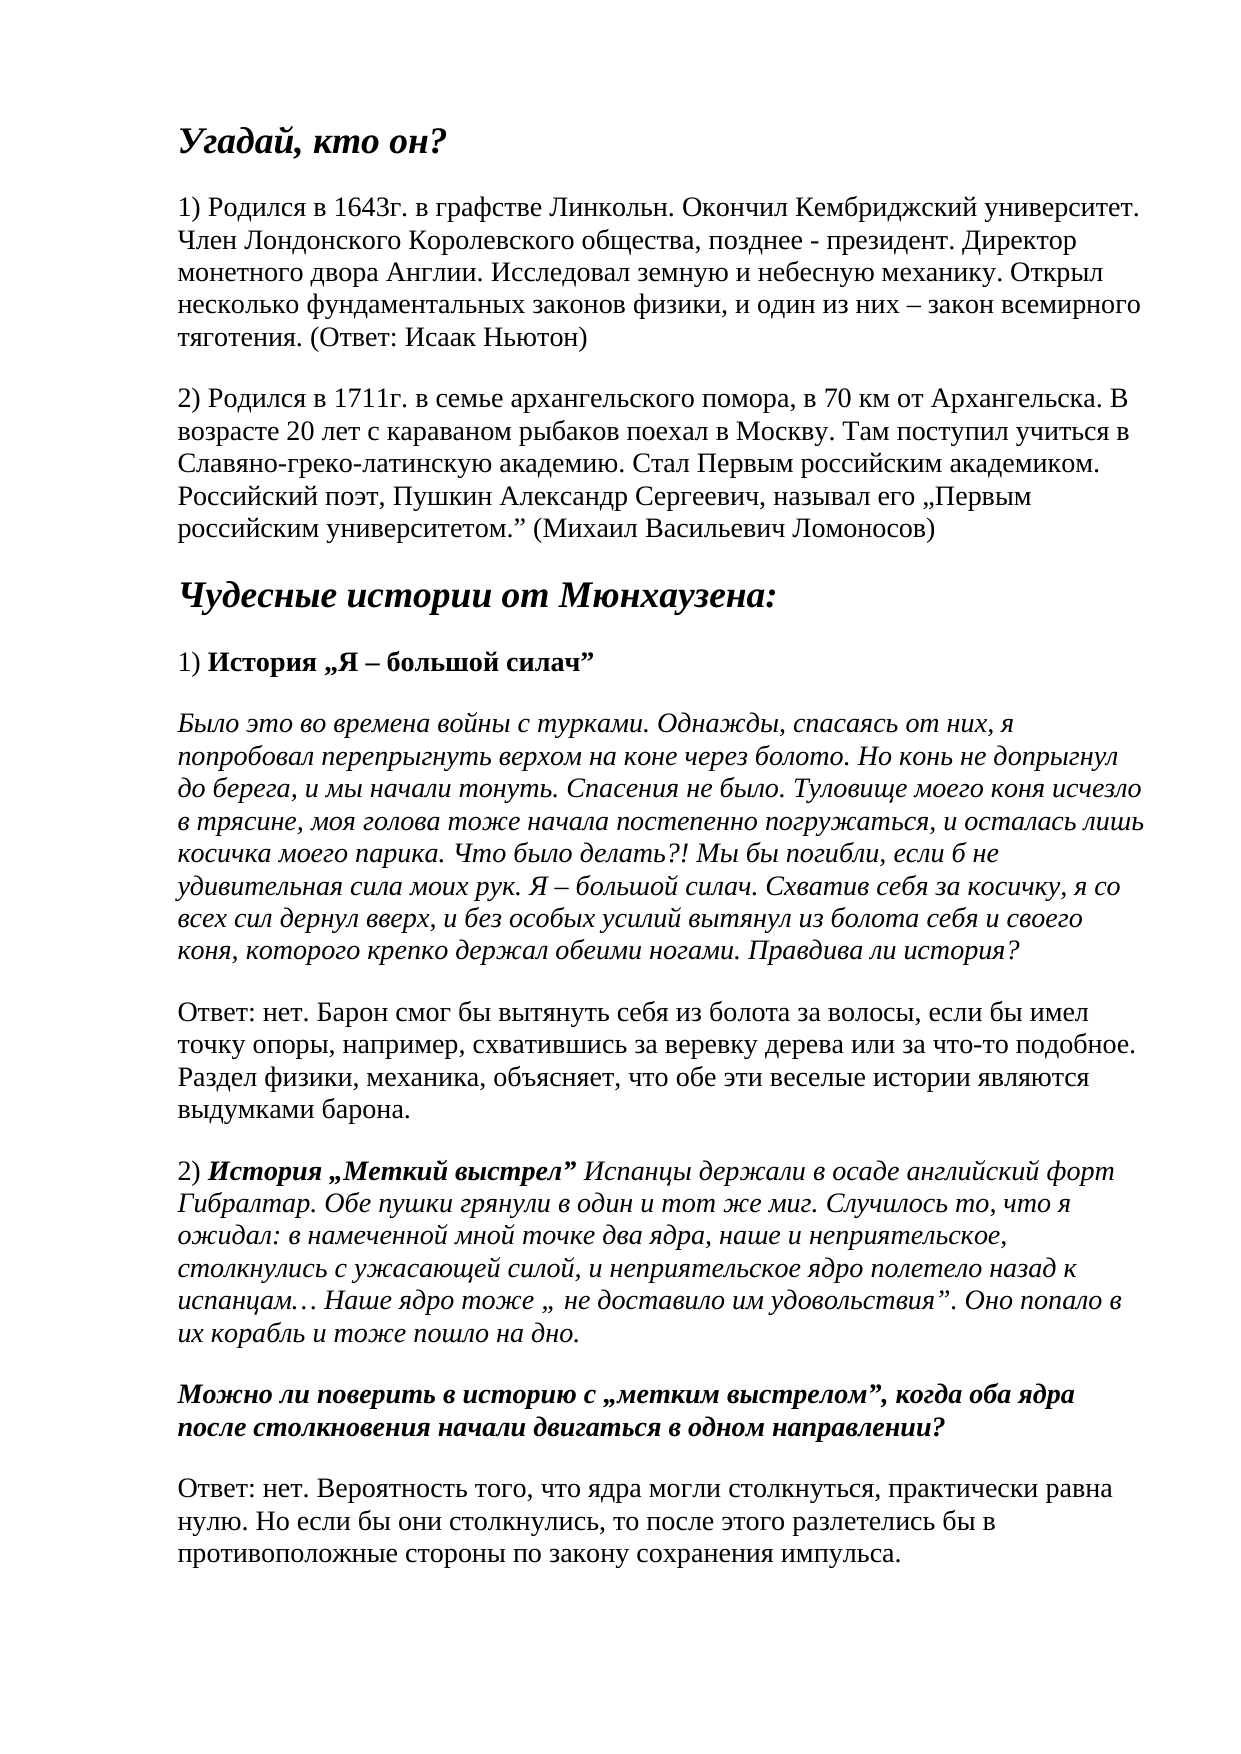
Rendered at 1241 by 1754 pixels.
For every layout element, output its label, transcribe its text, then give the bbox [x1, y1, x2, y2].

text 1) История „Я – большой силач” [177, 645, 1152, 677]
text 2) Родился в 1711г. в семье архангельского помора, в 70 км от Архангельска. В возрасте 20 лет с караваном рыбаков поехал в Москву. Там поступил учиться в Славяно-греко-латинскую академию. Cтал Первым российским академиком. Российский поэт, Пушкин Александр Сергеевич, называл его „Первым российским университетом.” (Михаил Васильевич Ломоносов) [177, 382, 1152, 543]
text Чудесные истории от Мюнхаузена: [177, 573, 1152, 616]
text Было это во времена войны с турками. Однажды, спасаясь от них, я попробовал перепрыгнуть верхом на коне через болото. Но конь не допрыгнул до берега, и мы начали тонуть. Спасения не было. Туловище моего коня исчезло в трясине, моя голова тоже начала постепенно погружаться, и осталась лишь косичка моего парика. Что было делать?! Мы бы погибли, если б не удивительная сила моих рук. Я – большой силач. Схватив себя за косичку, я со всех сил дернул вверх, и без особых усилий вытянул из болота себя и своего коня, которого крепко держал обеими ногами. Правдива ли история? [177, 707, 1152, 966]
text 1) Родился в 1643г. в графстве Линкольн. Окончил Кембриджский университет. Член Лондонского Королевского общества, позднее - президент. Директор монетного двора Англии. Исследовал земную и небесную механику. Открыл несколько фундаментальных законов физики, и один из них – закон всемирного тяготения. (Ответ: Исаак Ньютон) [177, 190, 1152, 352]
text Угадай, кто он? [177, 118, 1152, 161]
text 2) История „Меткий выстрел” Испанцы держали в осаде английский форт Гибралтар. Обе пушки грянули в один и тот же миг. Случилось то, что я ожидал: в намеченной мной точке два ядра, наше и неприятельское, столкнулись с ужасающей силой, и неприятельское ядро полетело назад к испанцам… Наше ядро тоже „ не доставило им удовольствия”. Оно попало в их корабль и тоже пошло на дно. [177, 1154, 1152, 1348]
text Ответ: нет. Вероятность того, что ядра могли столкнуться, практически равна нулю. Но если бы они столкнулись, то после этого разлетелись бы в противоположные стороны по закону сохранения импульса. [177, 1471, 1152, 1568]
text Можно ли поверить в историю с „метким выстрелом”, когда оба ядра после столкновения начали двигаться в одном направлении? [177, 1377, 1152, 1442]
text Ответ: нет. Барон смог бы вытянуть себя из болота за волосы, если бы имел точку опоры, например, схватившись за веревку дерева или за что-то подобное. Раздел физики, механика, объясняет, что обе эти веселые истории являются выдумками барона. [177, 995, 1152, 1124]
